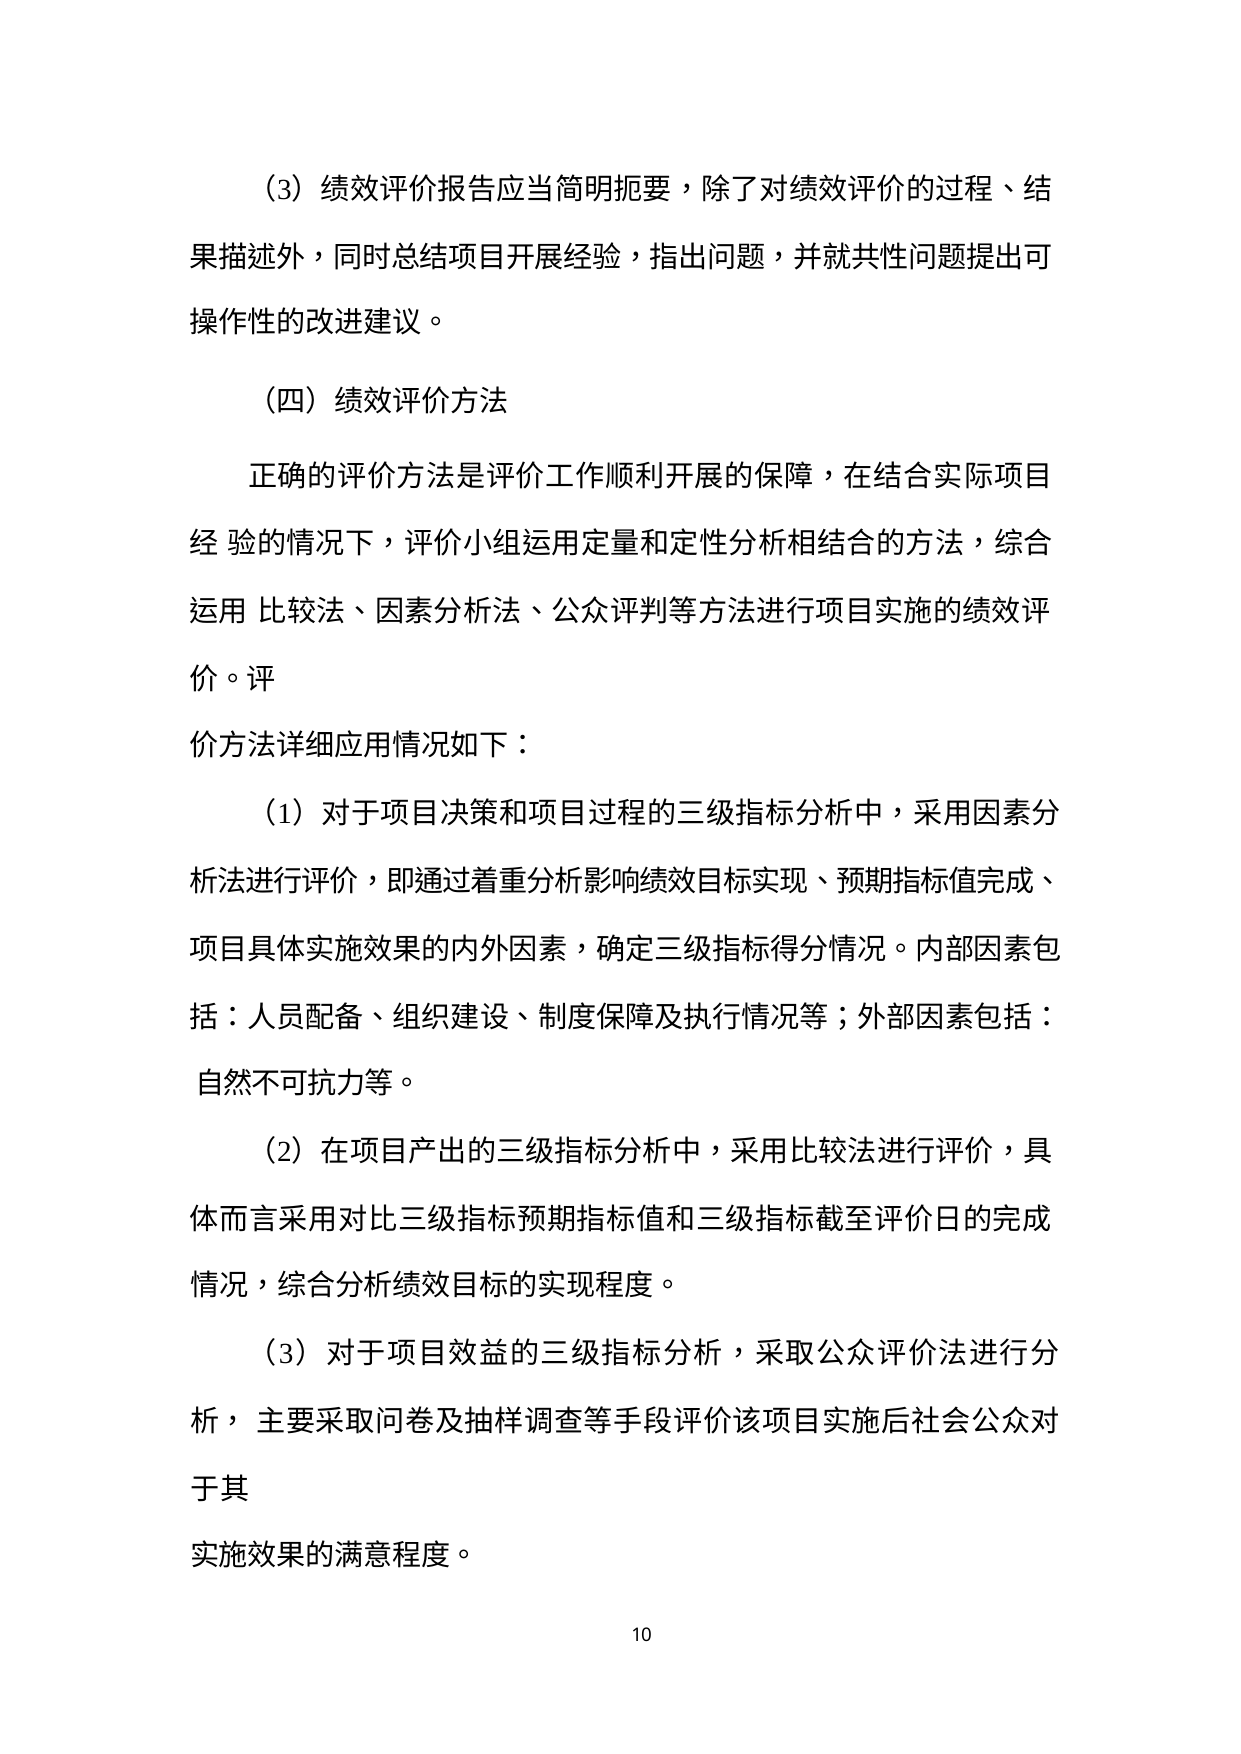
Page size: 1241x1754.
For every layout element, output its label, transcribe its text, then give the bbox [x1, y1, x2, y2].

text （四）绩效评价方法 [248, 382, 1063, 419]
text （3）对于项目效益的三级指标分析，采取公众评价法进行分析， 主要采取问卷及抽样调查等手段评价该项目实施后社会公众对于其 [190, 1333, 1061, 1508]
text 自然不可抗力等。 [195, 1064, 1063, 1101]
text 实施效果的满意程度。 [190, 1536, 1063, 1573]
text （3）绩效评价报告应当简明扼要，除了对绩效评价的过程、结 果描述外，同时总结项目开展经验，指出问题，并就共性问题提出可 [189, 168, 1053, 276]
text （2）在项目产出的三级指标分析中，采用比较法进行评价，具 体而言采用对比三级指标预期指标值和三级指标截至评价日的完成 [189, 1130, 1053, 1238]
text （1）对于项目决策和项目过程的三级指标分析中，采用因素分 析法进行评价，即通过着重分析影响绩效目标实现、预期指标值完成、 项目具体实施效果的内外因素，确定三级指标得分情况。内部因素包 括：人员配备、组织建设、制度保障及执行情况等；外部因素包括： [189, 793, 1063, 1036]
text 价方法详细应用情况如下： [189, 726, 1063, 763]
text 正确的评价方法是评价工作顺利开展的保障，在结合实际项目经 验的情况下，评价小组运用定量和定性分析相结合的方法，综合运用 比较法、因素分析法、公众评判等方法进行项目实施的绩效评价。评 [189, 455, 1053, 698]
text 情况，综合分析绩效目标的实现程度。 [190, 1266, 1063, 1302]
text 操作性的改进建议。 [189, 304, 1063, 340]
